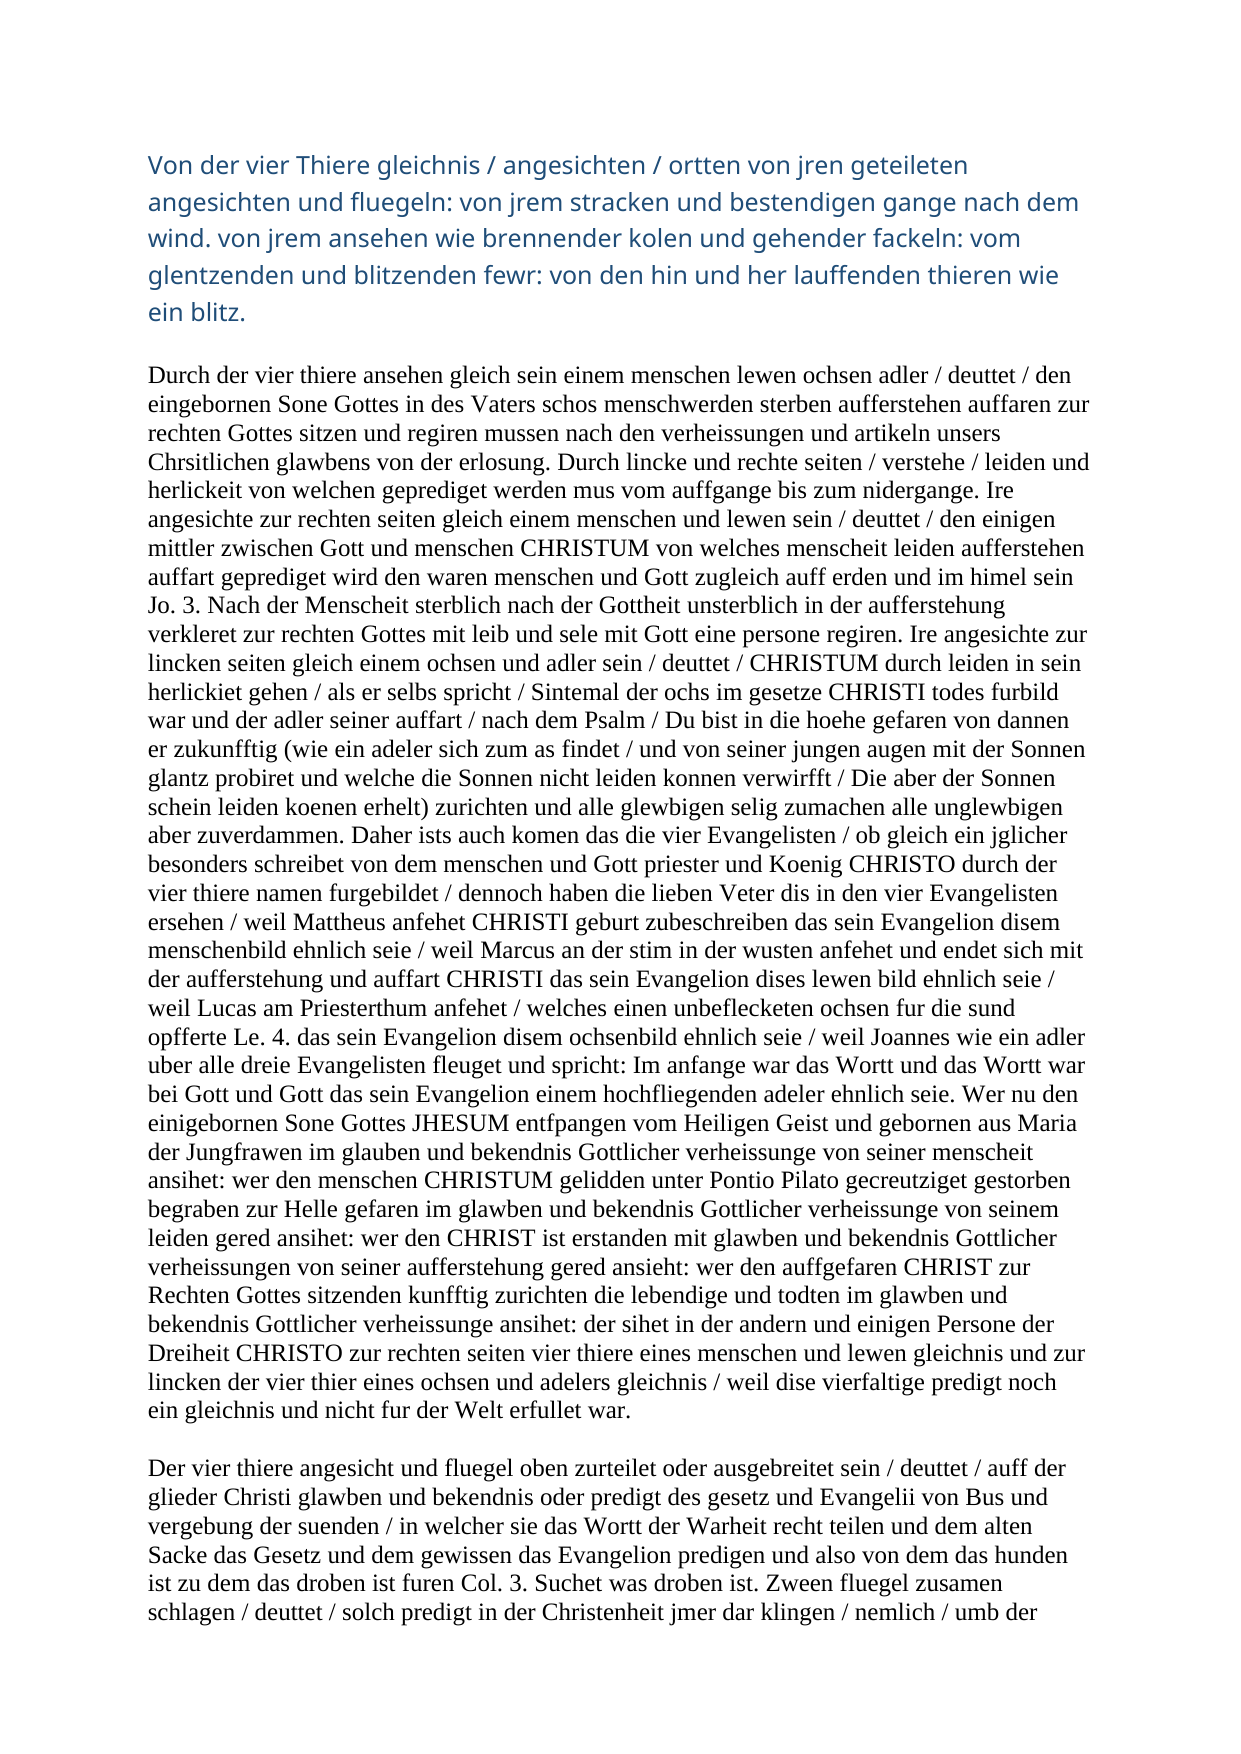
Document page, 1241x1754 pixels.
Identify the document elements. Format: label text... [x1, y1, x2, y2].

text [148, 1453, 1093, 1626]
subtitle Von der vier Thiere gleichnis / angesichten / ortten von jren geteileten angesichten und fluegeln: von jrem stracken und bestendigen gange nach dem wind. von jrem ansehen wie brennender kolen und gehender fackeln: vom glentzenden und blitzenden fewr: von den hin und her lauffenden thieren wie ein blitz. [148, 148, 1093, 329]
text Durch der vier thiere ansehen gleich sein einem menschen lewen ochsen adler / deuttet / den eingebornen Sone Gottes in des Vaters schos menschwerden sterben aufferstehen auffaren zur rechten Gottes sitzen und regiren mussen nach den verheissungen und artikeln unsers Chrsitlichen glawbens von der erlosung. Durch lincke und rechte seiten / verstehe / leiden und herlickeit von welchen geprediget werden mus vom auffgange bis zum nidergange. Ire angesichte zur rechten seiten gleich einem menschen und lewen sein / deuttet / den einigen mittler zwischen Gott und menschen CHRISTUM von welches menscheit leiden aufferstehen auffart geprediget wird den waren menschen und Gott zugleich auff erden und im himel sein Jo. 3. Nach der Menscheit sterblich nach der Gottheit unsterblich in der aufferstehung verkleret zur rechten Gottes mit leib und sele mit Gott eine persone regiren. Ire angesichte zur lincken seiten gleich einem ochsen und adler sein / deuttet / CHRISTUM durch leiden in sein herlickiet gehen / als er selbs spricht / Sintemal der ochs im gesetze CHRISTI todes furbild war und der adler seiner auffart / nach dem Psalm / Du bist in die hoehe gefaren von dannen er zukunfftig (wie ein adeler sich zum as findet / und von seiner jungen augen mit der Sonnen glantz probiret und welche die Sonnen nicht leiden konnen verwirfft / Die aber der Sonnen schein leiden koenen erhelt) zurichten und alle glewbigen selig zumachen alle unglewbigen aber zuverdammen. Daher ists auch komen das die vier Evangelisten / ob gleich ein jglicher besonders schreibet von dem menschen und Gott priester und Koenig CHRISTO durch der vier thiere namen furgebildet / dennoch haben die lieben Veter dis in den vier Evangelisten ersehen / weil Mattheus anfehet CHRISTI geburt zubeschreiben das sein Evangelion disem menschenbild ehnlich seie / weil Marcus an der stim in der wusten anfehet und endet sich mit der aufferstehung und auffart CHRISTI das sein Evangelion dises lewen bild ehnlich seie / weil Lucas am Priesterthum anfehet / welches einen unbeflecketen ochsen fur die sund opfferte Le. 4. das sein Evangelion disem ochsenbild ehnlich seie / weil Joannes wie ein adler uber alle dreie Evangelisten fleuget und spricht: Im anfange war das Wortt und das Wortt war bei Gott und Gott das sein Evangelion einem hochfliegenden adeler ehnlich seie. Wer nu den einigebornen Sone Gottes JHESUM entfpangen vom Heiligen Geist und gebornen aus Maria der Jungfrawen im glauben und bekendnis Gottlicher verheissunge von seiner menscheit ansihet: wer den menschen CHRISTUM gelidden unter Pontio Pilato gecreutziget gestorben begraben zur Helle gefaren im glawben und bekendnis Gottlicher verheissunge von seinem leiden gered ansihet: wer den CHRIST ist erstanden mit glawben und bekendnis Gottlicher verheissungen von seiner aufferstehung gered ansieht: wer den auffgefaren CHRIST zur Rechten Gottes sitzenden kunfftig zurichten die lebendige und todten im glawben und bekendnis Gottlicher verheissunge ansihet: der sihet in der andern und einigen Persone der Dreiheit CHRISTO zur rechten seiten vier thiere eines menschen und lewen gleichnis und zur lincken der vier thier eines ochsen und adelers gleichnis / weil dise vierfaltige predigt noch ein gleichnis und nicht fur der Welt erfullet war. [148, 361, 1093, 1424]
